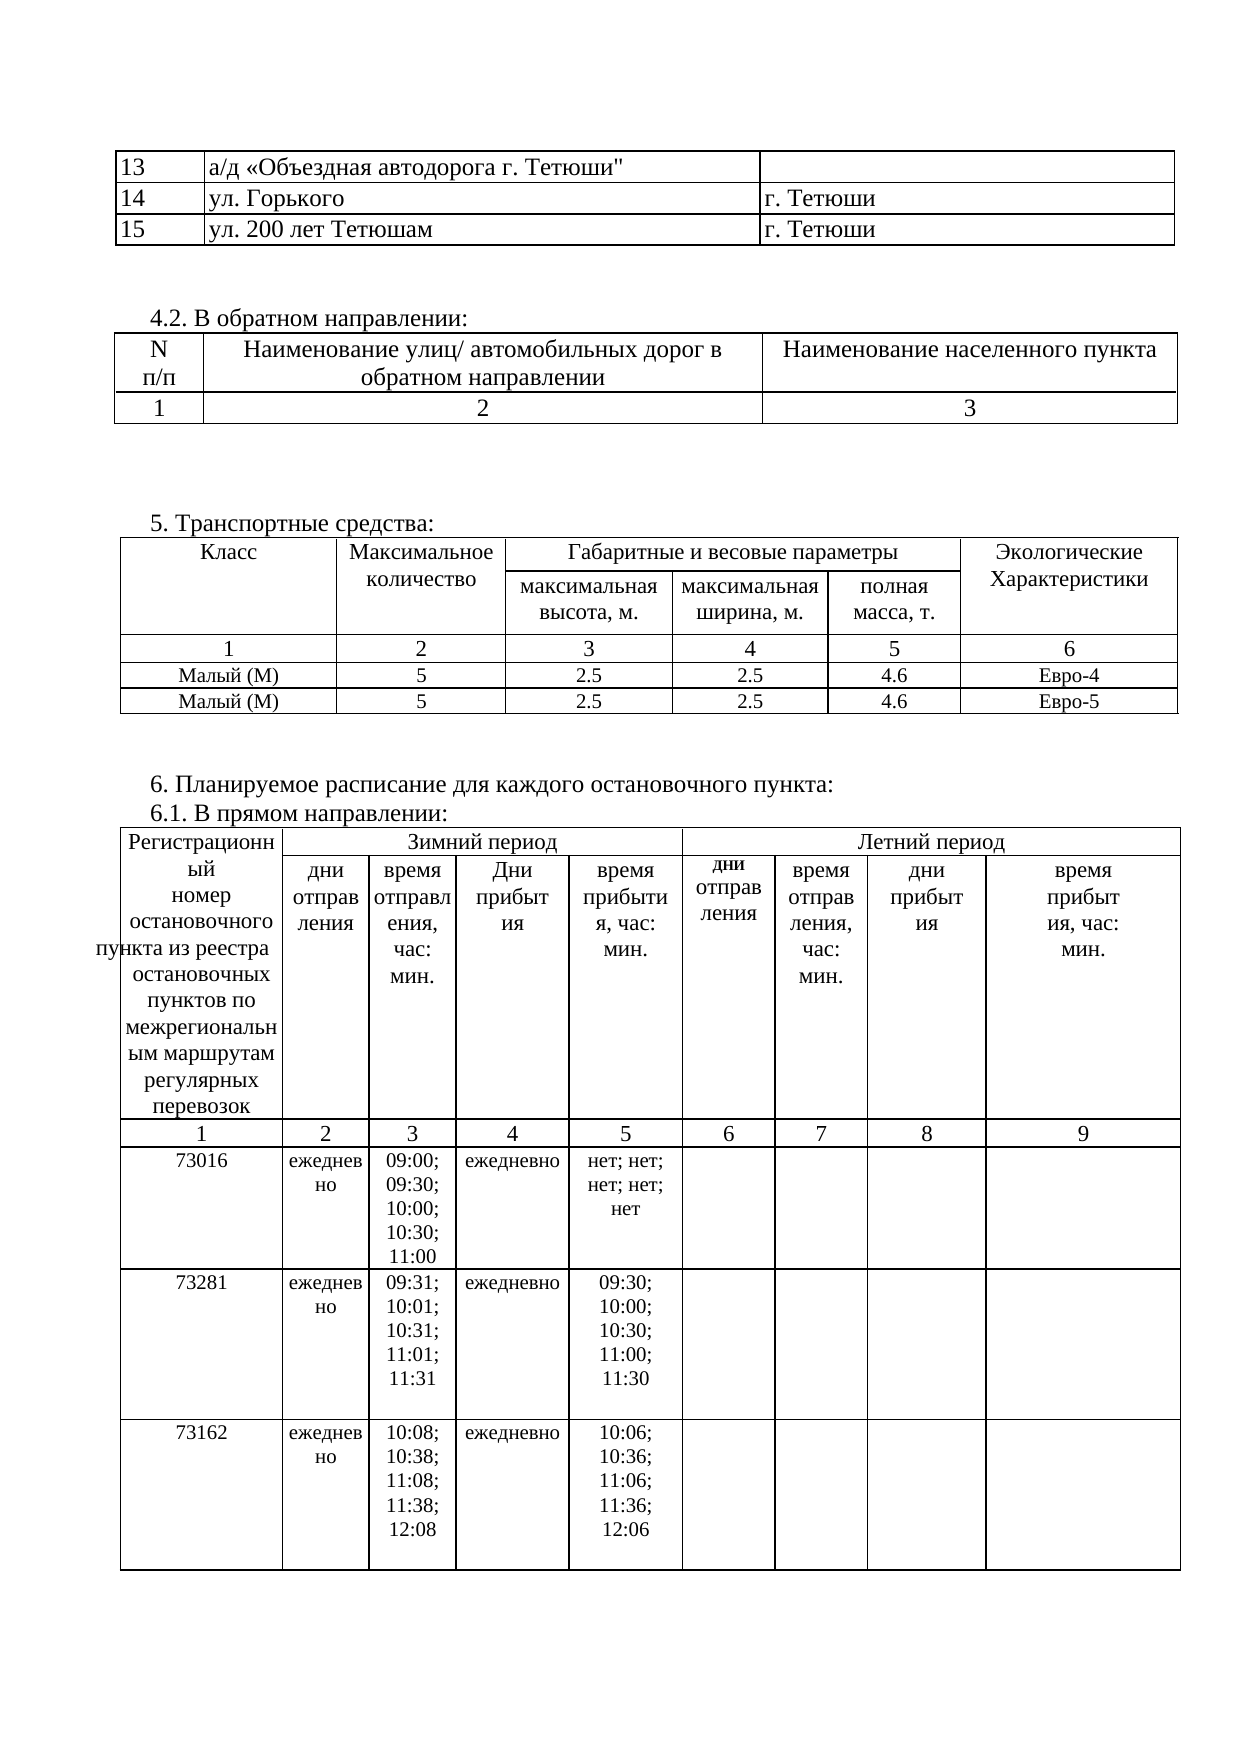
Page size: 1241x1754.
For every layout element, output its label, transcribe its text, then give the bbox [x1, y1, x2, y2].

table_cell [683, 1420, 774, 1569]
table_cell 1 [121, 635, 336, 661]
table_cell 2 [283, 1120, 368, 1146]
table_cell 5 [570, 1120, 682, 1146]
table_cell максимальная ширина, м. [673, 572, 827, 633]
table_cell 13 [117, 152, 204, 181]
table_cell 3 [763, 391, 1177, 423]
table_cell 73162 [121, 1420, 282, 1569]
table_cell [683, 1148, 774, 1268]
table_cell Евро-5 [961, 689, 1177, 713]
table_cell [987, 1420, 1180, 1569]
table_cell 8 [868, 1120, 985, 1146]
table_cell Евро-4 [961, 663, 1177, 687]
table_cell 09:00; 09:30; 10:00; 10:30; 11:00 [370, 1148, 455, 1268]
table_cell ежедневно [283, 1420, 368, 1569]
table_header Наименование улиц/ автомобильных дорог в обратном направлении [204, 334, 762, 391]
table_cell время прибыти я, час: мин. [570, 856, 682, 1118]
table_header Габаритные и весовые параметры [506, 538, 960, 570]
table_cell 1 [121, 1120, 282, 1146]
table_cell [776, 1148, 867, 1268]
table_cell 3 [506, 635, 672, 661]
table_cell 4.6 [829, 689, 960, 713]
table_cell 6 [683, 1120, 774, 1146]
table_cell максимальная высота, м. [506, 572, 672, 633]
table_cell время отправл ения, час: мин. [370, 856, 455, 1118]
table_cell Малый (М) [121, 689, 336, 713]
table_header Наименование населенного пункта [763, 334, 1177, 391]
table_cell [868, 1148, 985, 1268]
table_cell 1 [115, 392, 203, 423]
table_cell 15 [117, 215, 204, 244]
text 4.2. В обратном направлении: [150, 303, 1090, 332]
table_cell 9 [987, 1120, 1180, 1146]
table_header Экологические Характеристики [961, 538, 1177, 633]
table_cell 5 [337, 663, 505, 687]
table_header Регистрационный номер остановочного пункта из реестра остановочных пунктов по межрегиональным маршрутам регулярных перевозок [121, 828, 282, 1118]
table_cell время прибыт ия, час: мин. [987, 856, 1180, 1118]
table_cell ежедневно [457, 1270, 568, 1419]
table_cell 2 [337, 635, 505, 661]
text 6. Планируемое расписание для каждого остановочного пункта: [150, 769, 1090, 798]
table_cell время отправ ления, час: мин. [776, 856, 867, 1118]
table_cell [987, 1270, 1180, 1419]
table_cell г. Тетюши [761, 183, 1174, 213]
table_cell ДНИ отправ ления [683, 856, 774, 1118]
table_cell дни отправ ления [283, 856, 368, 1118]
table_header Зимний период [283, 828, 682, 855]
table_cell 73281 [121, 1270, 282, 1419]
table_cell 10:06; 10:36; 11:06; 11:36; 12:06 [570, 1420, 682, 1569]
table_cell 73016 [121, 1148, 282, 1268]
table_cell 5 [337, 689, 505, 713]
table_header Класс [121, 538, 336, 633]
table_cell 6 [961, 635, 1177, 661]
table_cell 7 [776, 1120, 867, 1146]
table_cell 4 [673, 635, 827, 661]
table_cell 09:30; 10:00; 10:30; 11:00; 11:30 [570, 1270, 682, 1419]
table_cell 2.5 [673, 663, 827, 687]
table_cell [868, 1270, 985, 1419]
table_cell Малый (М) [121, 663, 336, 687]
table_cell [776, 1270, 867, 1419]
table_cell ул. 200 лет Тетюшам [205, 215, 759, 244]
table_cell 4 [457, 1120, 568, 1146]
table_cell [683, 1270, 774, 1419]
table_cell ежедневно [283, 1148, 368, 1268]
table_cell г. Тетюши [761, 215, 1174, 244]
table_cell [761, 152, 1174, 181]
table_cell ул. Горького [205, 183, 759, 213]
table_cell 4.6 [829, 663, 960, 687]
table_cell 2.5 [506, 663, 672, 687]
table_cell ежедневно [457, 1420, 568, 1569]
table_cell дни прибыт ия [868, 856, 985, 1118]
table_cell 2.5 [506, 689, 672, 713]
text 6.1. В прямом направлении: [150, 798, 1090, 827]
table_cell нет; нет; нет; нет; нет [570, 1148, 682, 1268]
table_cell [776, 1420, 867, 1569]
text 5. Транспортные средства: [150, 508, 1090, 537]
table_cell [987, 1148, 1180, 1268]
table_cell ежедневно [283, 1270, 368, 1419]
table_cell 10:08; 10:38; 11:08; 11:38; 12:08 [370, 1420, 455, 1569]
table_cell полная масса, т. [829, 572, 960, 633]
table_header Летний период [683, 828, 1180, 855]
table_cell 14 [117, 183, 204, 213]
table_cell Дни прибыт ия [457, 856, 568, 1118]
table_cell ежедневно [457, 1148, 568, 1268]
table_cell 3 [370, 1120, 455, 1146]
table_cell 09:31; 10:01; 10:31; 11:01; 11:31 [370, 1270, 455, 1419]
table_cell 2 [204, 393, 762, 423]
table_cell 2.5 [673, 689, 827, 713]
table_cell а/д «Объездная автодорога г. Тетюши" [205, 152, 759, 181]
table_cell 5 [829, 635, 960, 661]
table_header Максимальное количество [337, 538, 505, 633]
table_header N п/п [115, 334, 203, 391]
table_cell [868, 1420, 985, 1569]
